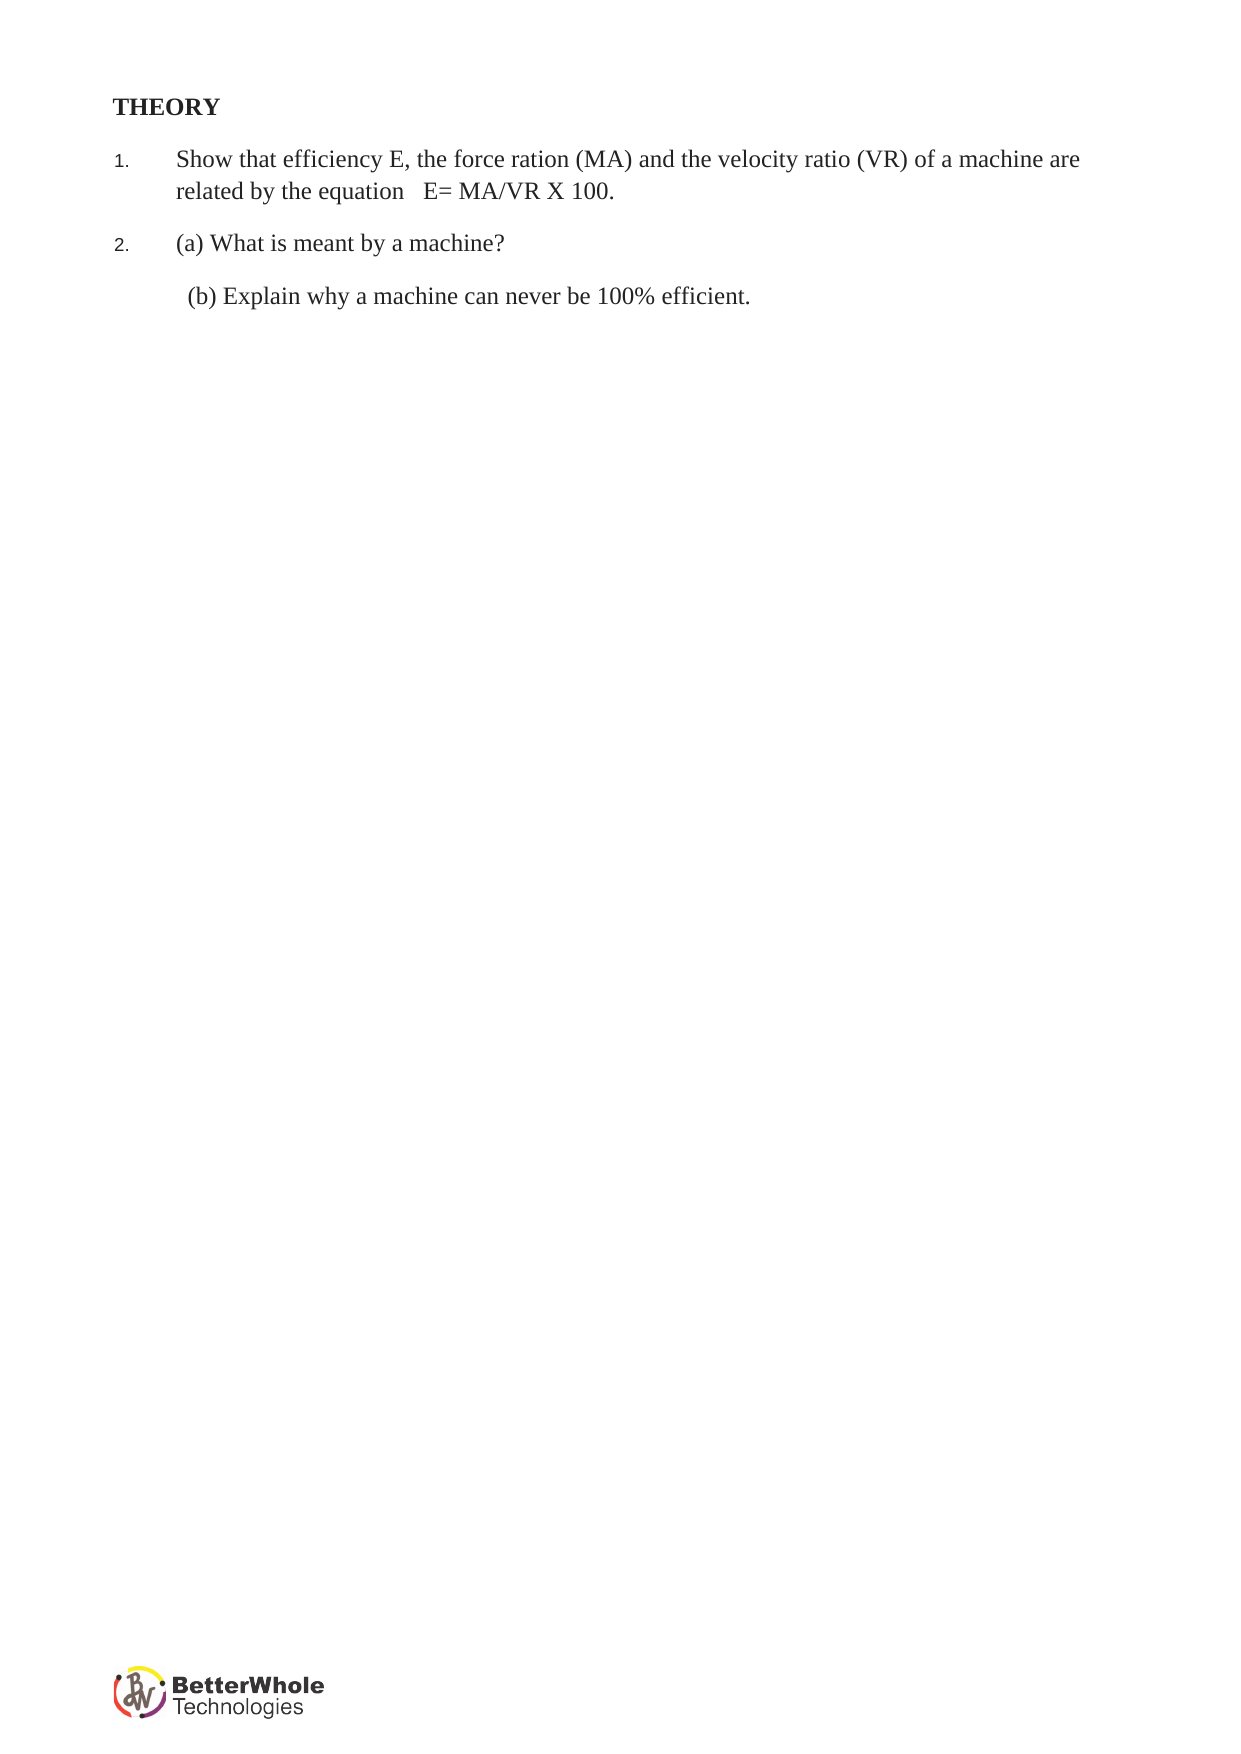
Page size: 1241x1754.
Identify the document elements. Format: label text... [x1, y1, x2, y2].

picture [113, 1666, 324, 1719]
list (a) What is meant by a machine? [114, 228, 1124, 257]
list Show that efficiency E, the force ration (MA) and the velocity ratio (VR) of a machine are related by the equation E= MA/VR X 100. [114, 144, 1124, 205]
text (b) Explain why a machine can never be 100% efficient. [112, 281, 1124, 310]
subtitle THEORY [112, 92, 1153, 121]
